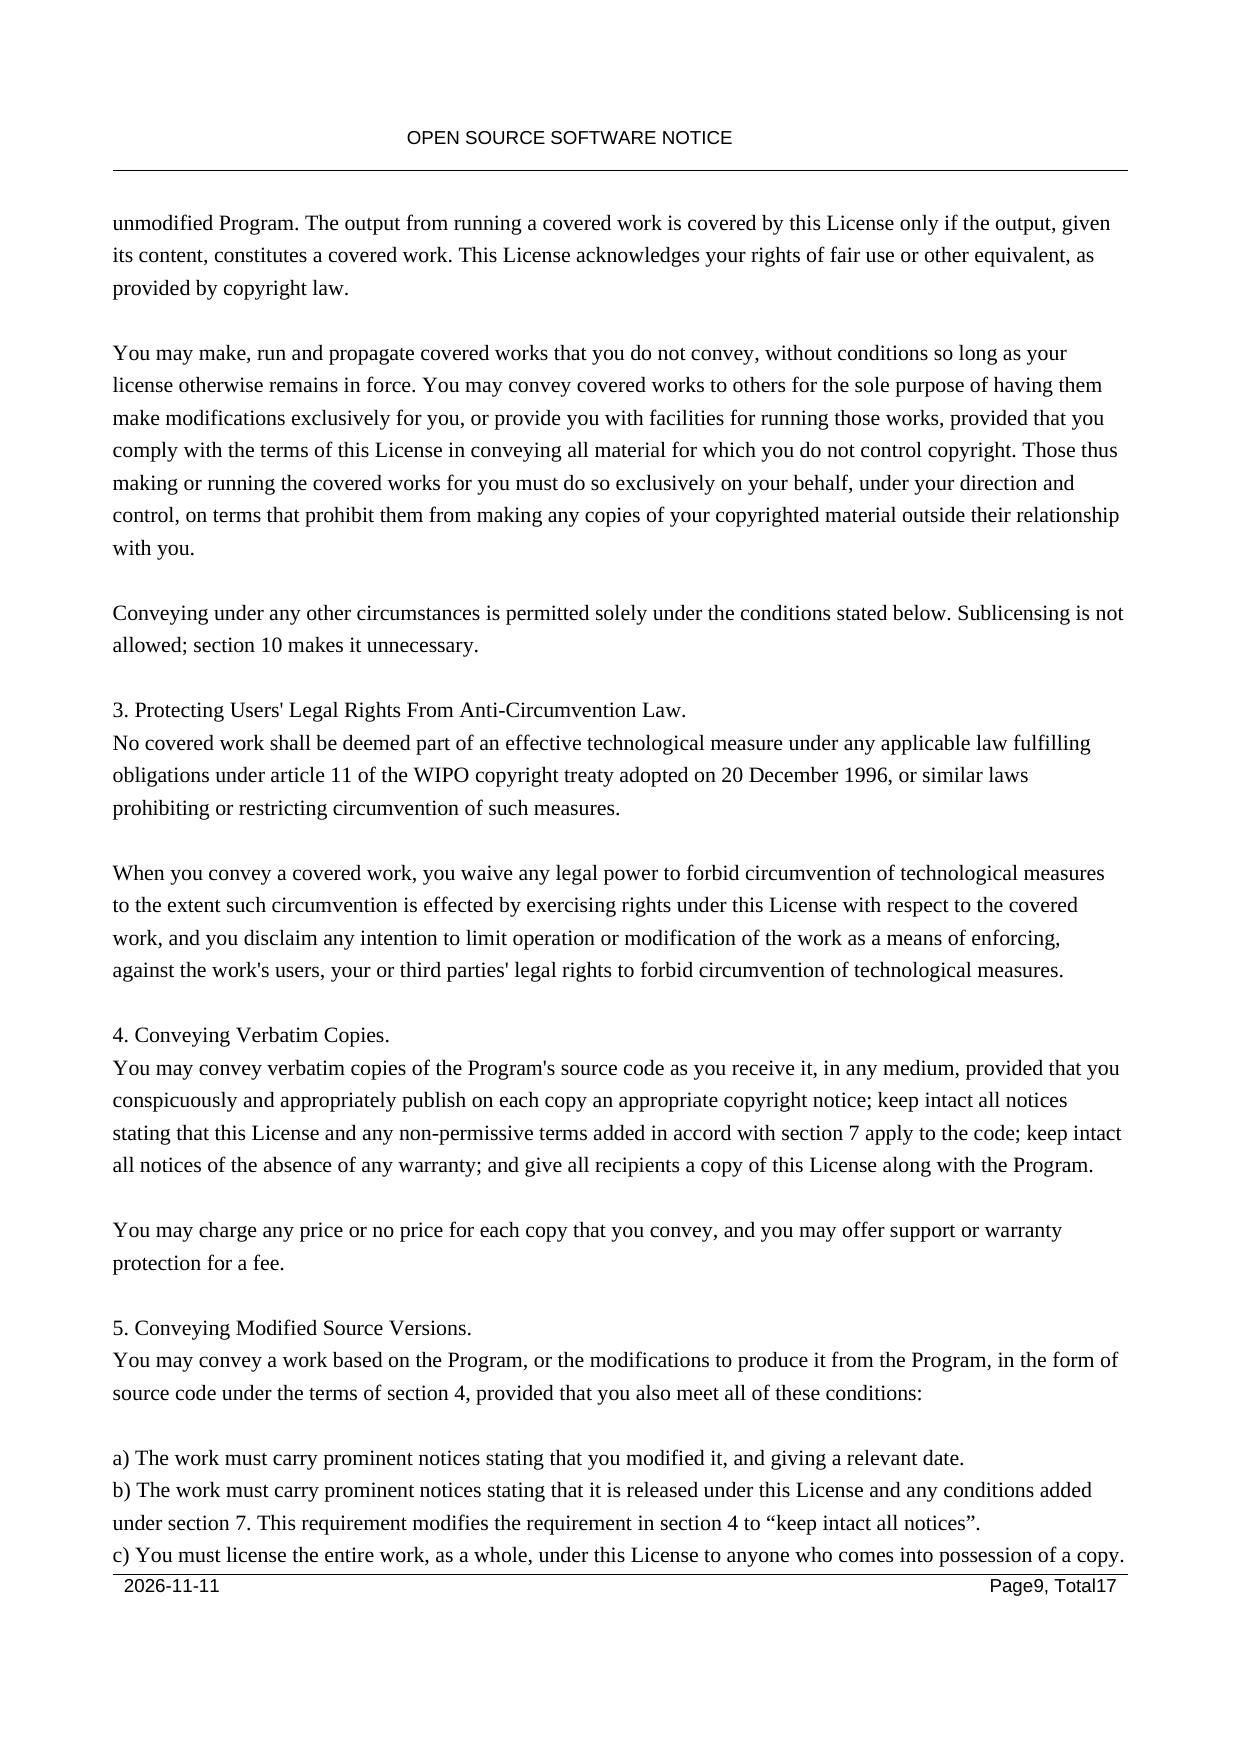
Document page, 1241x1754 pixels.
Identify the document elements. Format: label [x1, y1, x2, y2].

text [112, 206, 1128, 1571]
